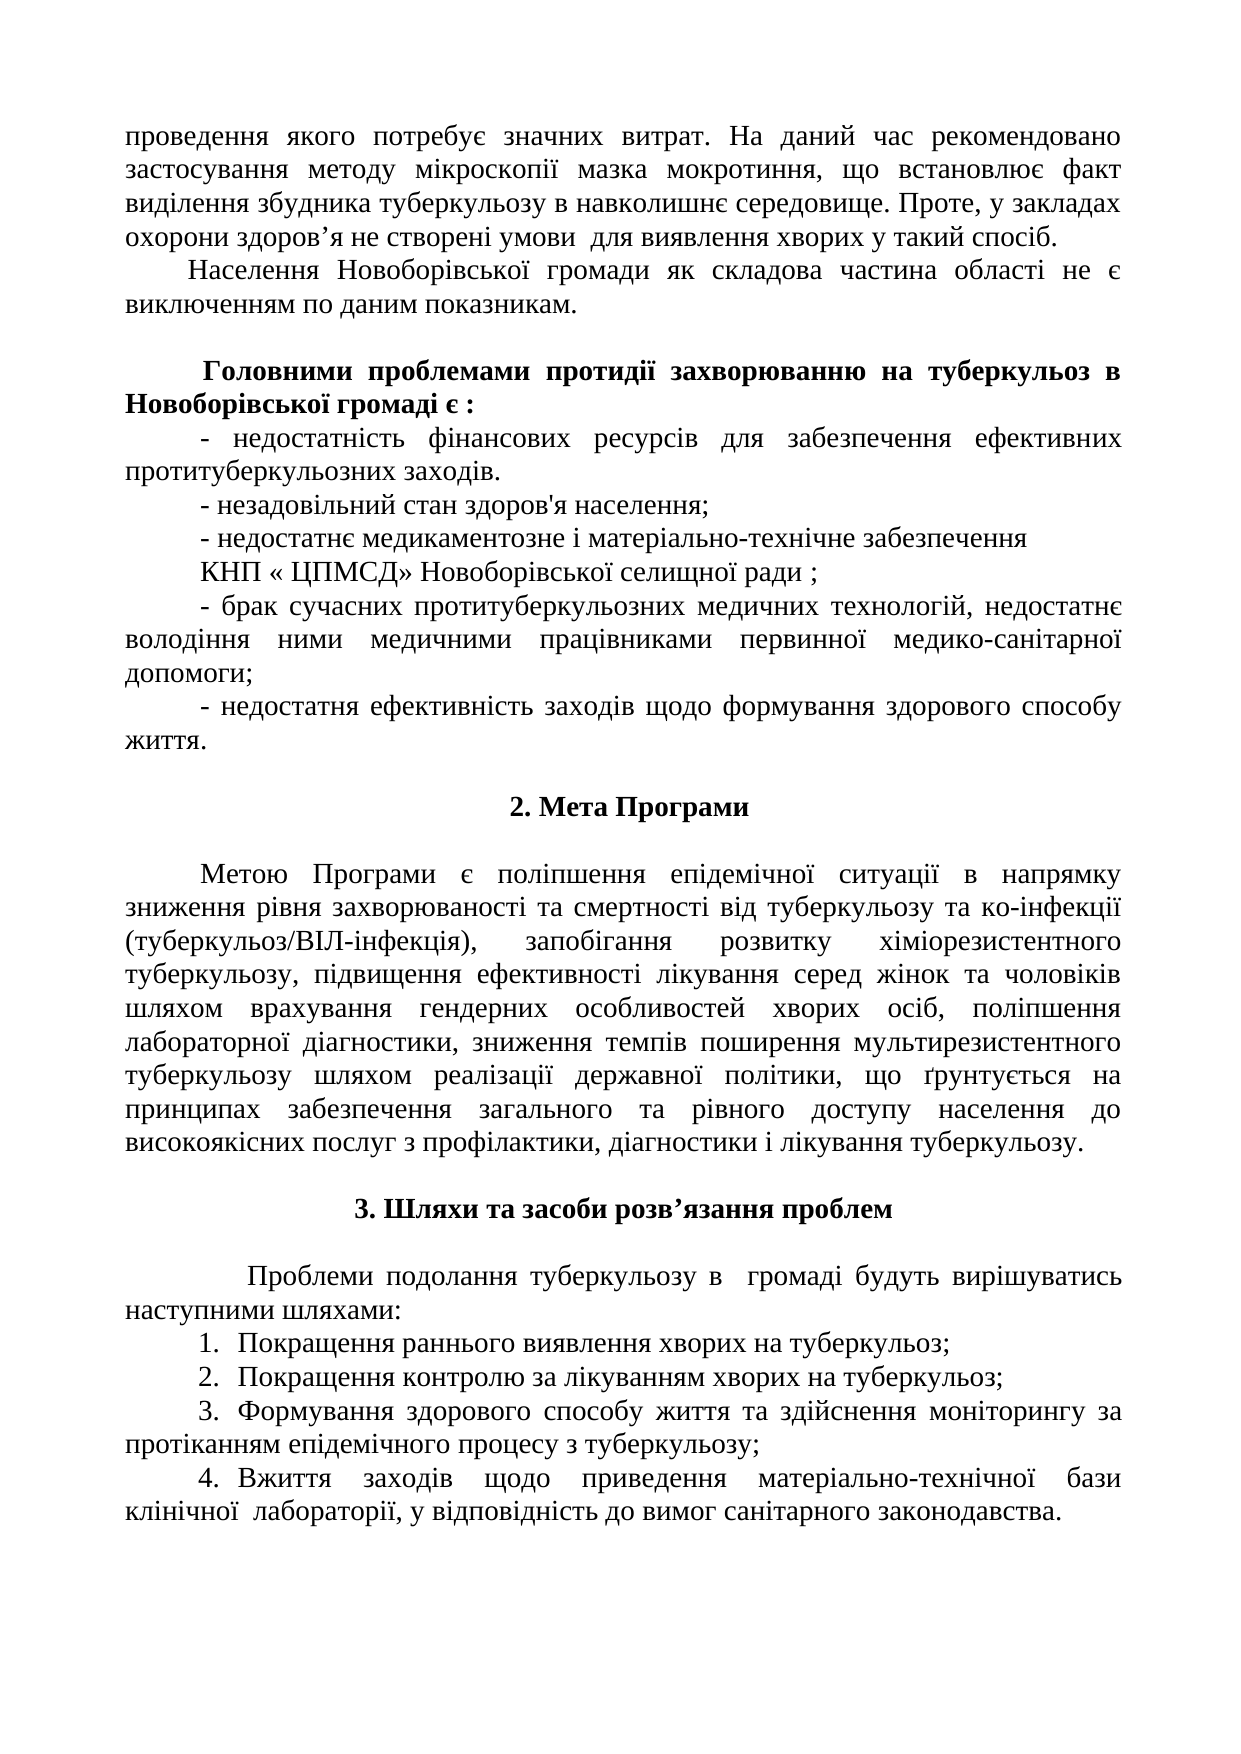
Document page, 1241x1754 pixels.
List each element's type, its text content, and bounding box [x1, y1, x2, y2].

text Метою Програми є поліпшення епідемічної ситуації в напрямку зниження рівня захворюваності та смертності від туберкульозу та ко-інфекції (туберкульоз/ВІЛ-інфекція), запобігання розвитку хіміорезистентного туберкульозу, підвищення ефективності лікування серед жінок та чоловіків шляхом врахування гендерних особливостей хворих осіб, поліпшення лабораторної діагностики, зниження темпів поширення мультирезистентного туберкульозу шляхом реалізації державної політики, що ґрунтується на принципах забезпечення загального та рівного доступу населення до високоякісних послуг з профілактики, діагностики і лікування туберкульозу. [125, 856, 1122, 1158]
text - недостатня ефективність заходів щодо формування здорового способу життя. [125, 688, 1122, 755]
text Головними проблемами протидії захворюванню на туберкульоз в Новоборівської громаді є : [125, 353, 1122, 420]
text - брак сучасних протитуберкульозних медичних технологій, недостатнє володіння ними медичними працівниками первинної медико-санітарної допомоги; [125, 588, 1122, 688]
text - недостатність фінансових ресурсів для забезпечення ефективних протитуберкульозних заходів. [125, 420, 1122, 487]
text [125, 118, 1122, 252]
text Проблеми подолання туберкульозу в громаді будуть вирішуватись наступними шляхами: [125, 1258, 1122, 1326]
text - незадовільний стан здоров'я населення; [125, 487, 1122, 521]
list Формування здорового способу життя та здійснення моніторингу за протіканням епідемічного процесу з туберкульозу; [125, 1393, 1122, 1460]
list Вжиття заходів щодо приведення матеріально-технічної бази клінічної лабораторії, у відповідність до вимог санітарного законодавства. [125, 1460, 1122, 1527]
text - недостатнє медикаментозне і матеріально-технічне забезпечення [125, 521, 1122, 554]
list Покращення раннього виявлення хворих на туберкульоз; [125, 1326, 1122, 1359]
text 2. Мета Програми [125, 789, 1122, 822]
text Населення Новоборівської громади як складова частина області не є виключенням по даним показникам. [125, 252, 1122, 319]
text 3. Шляхи та засоби розв’язання проблем [125, 1191, 1122, 1225]
text КНП « ЦПМСД» Новоборівської селищної ради ; [125, 554, 1122, 588]
list Покращення контролю за лікуванням хворих на туберкульоз; [125, 1359, 1122, 1393]
